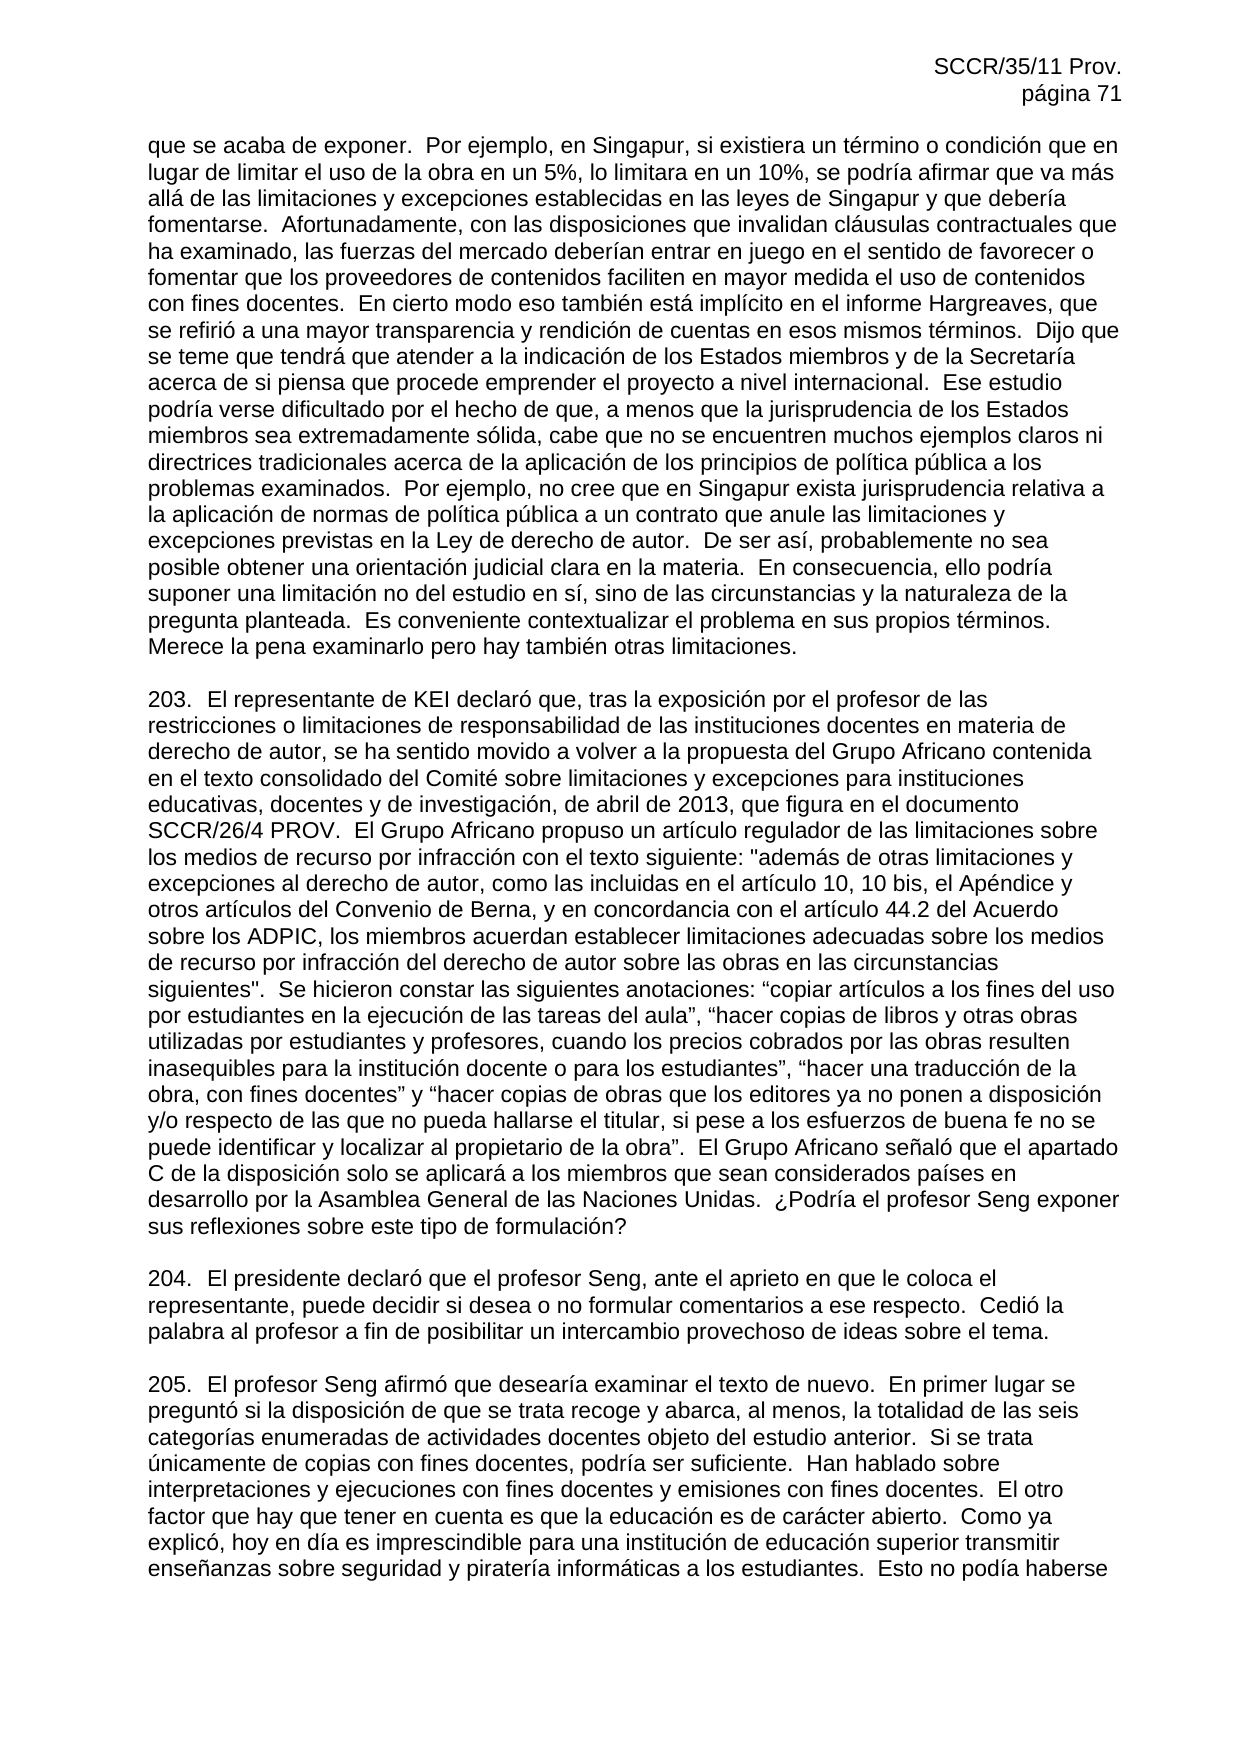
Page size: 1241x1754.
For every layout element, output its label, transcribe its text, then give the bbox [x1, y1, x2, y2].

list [148, 132, 1122, 659]
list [148, 1371, 1122, 1582]
list El representante de KEI declaró que, tras la exposición por el profesor de las restricciones o limitaciones de responsabilidad de las instituciones docentes en materia de derecho de autor, se ha sentido movido a volver a la propuesta del Grupo Africano contenida en el texto consolidado del Comité sobre limitaciones y excepciones para instituciones educativas, docentes y de investigación, de abril de 2013, que figura en el documento SCCR/26/4 PROV. El Grupo Africano propuso un artículo regulador de las limitaciones sobre los medios de recurso por infracción con el texto siguiente: "además de otras limitaciones y excepciones al derecho de autor, como las incluidas en el artículo 10, 10 bis, el Apéndice y otros artículos del Convenio de Berna, y en concordancia con el artículo 44.2 del Acuerdo sobre los ADPIC, los miembros acuerdan establecer limitaciones adecuadas sobre los medios de recurso por infracción del derecho de autor sobre las obras en las circunstancias siguientes". Se hicieron constar las siguientes anotaciones: “copiar artículos a los fines del uso por estudiantes en la ejecución de las tareas del aula”, “hacer copias de libros y otras obras utilizadas por estudiantes y profesores, cuando los precios cobrados por las obras resulten inasequibles para la institución docente o para los estudiantes”, “hacer una traducción de la obra, con fines docentes” y “hacer copias de obras que los editores ya no ponen a disposición y/o respecto de las que no pueda hallarse el titular, si pese a los esfuerzos de buena fe no se puede identificar y localizar al propietario de la obra”. El Grupo Africano señaló que el apartado C de la disposición solo se aplicará a los miembros que sean considerados países en desarrollo por la Asamblea General de las Naciones Unidas. ¿Podría el profesor Seng exponer sus reflexiones sobre este tipo de formulación? [148, 686, 1122, 1239]
list El presidente declaró que el profesor Seng, ante el aprieto en que le coloca el representante, puede decidir si desea o no formular comentarios a ese respecto. Cedió la palabra al profesor a fin de posibilitar un intercambio provechoso de ideas sobre el tema. [148, 1265, 1122, 1344]
